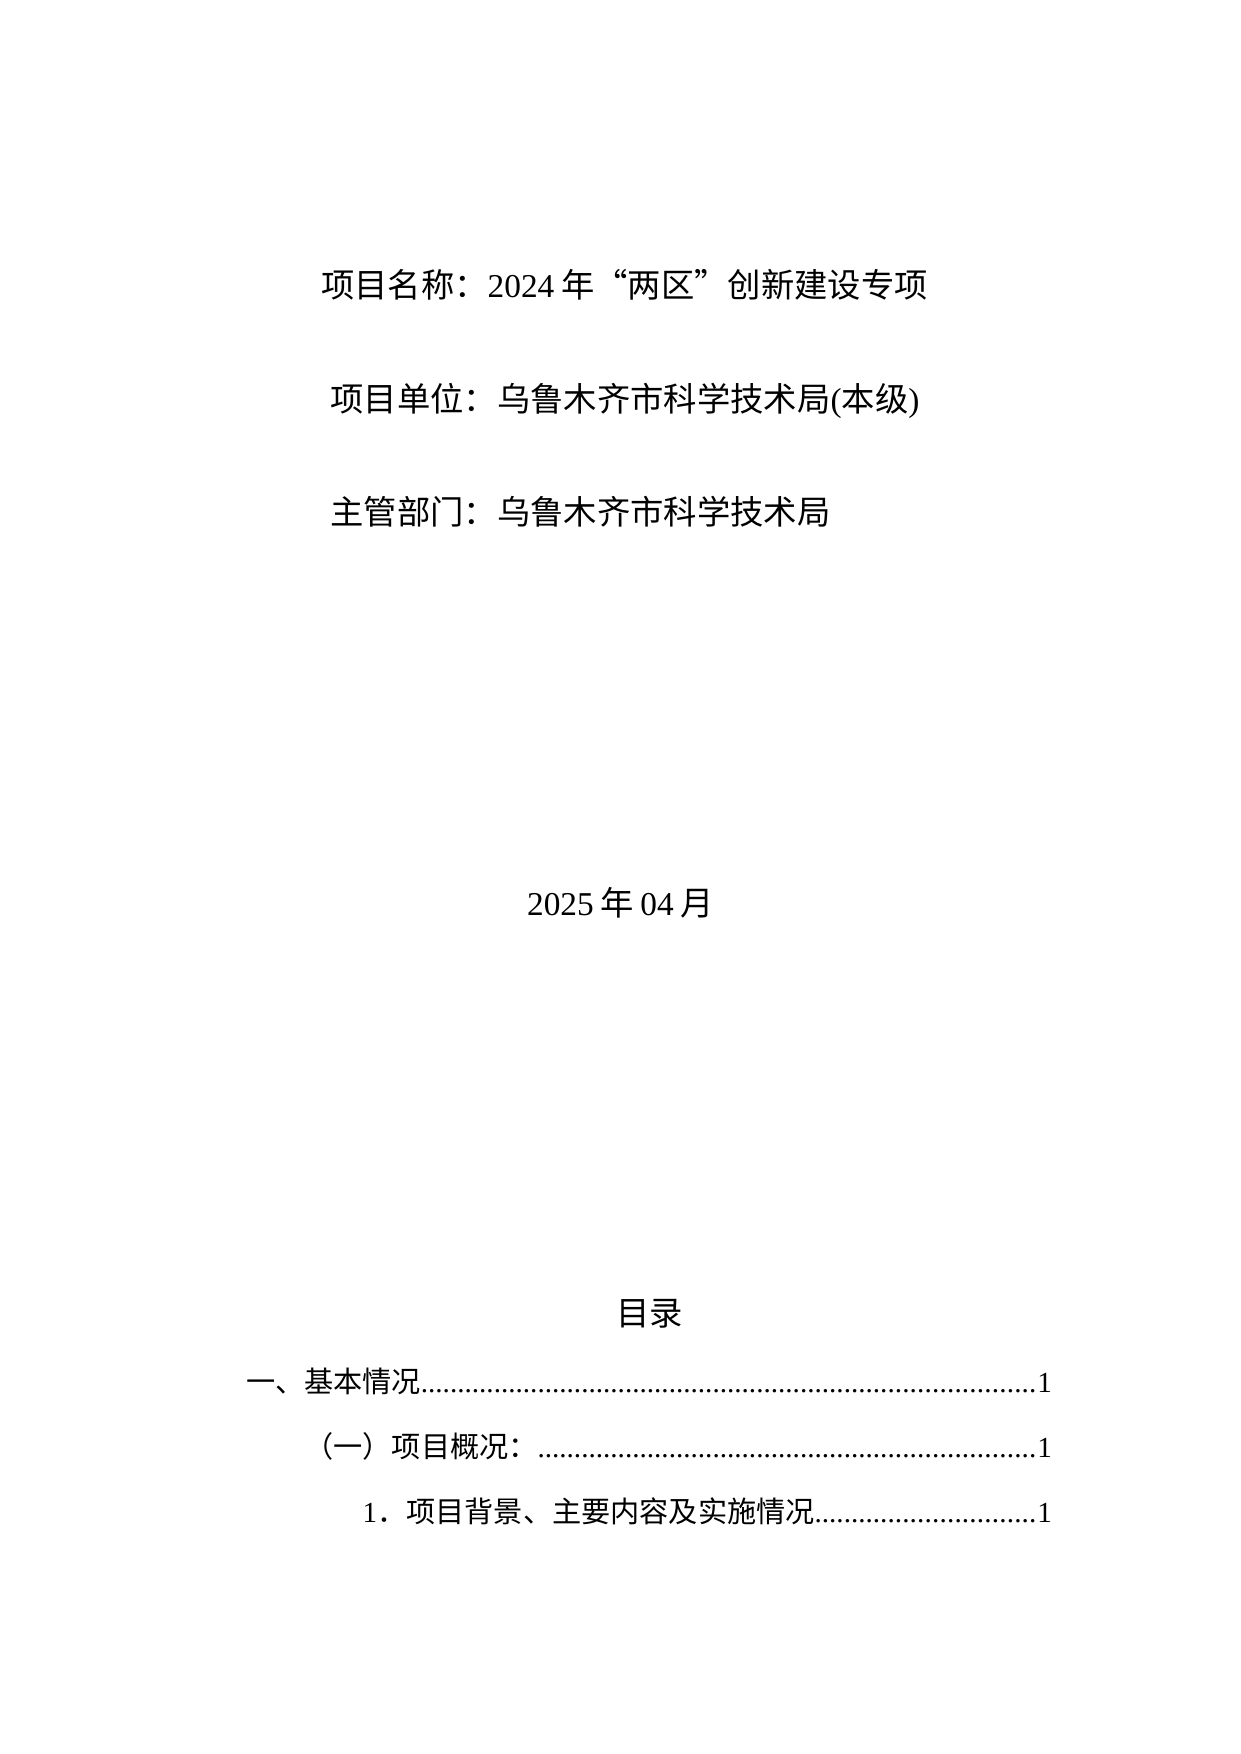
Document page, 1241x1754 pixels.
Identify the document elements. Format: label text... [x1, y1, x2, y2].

text 2025年04月 [187, 868, 1053, 933]
text 项目单位：乌鲁木齐市科学技术局(本级) [217, 364, 1053, 429]
text 项目名称：2024年“两区”创新建设专项 [187, 251, 1053, 316]
text 主管部门：乌鲁木齐市科学技术局 [217, 477, 1053, 542]
